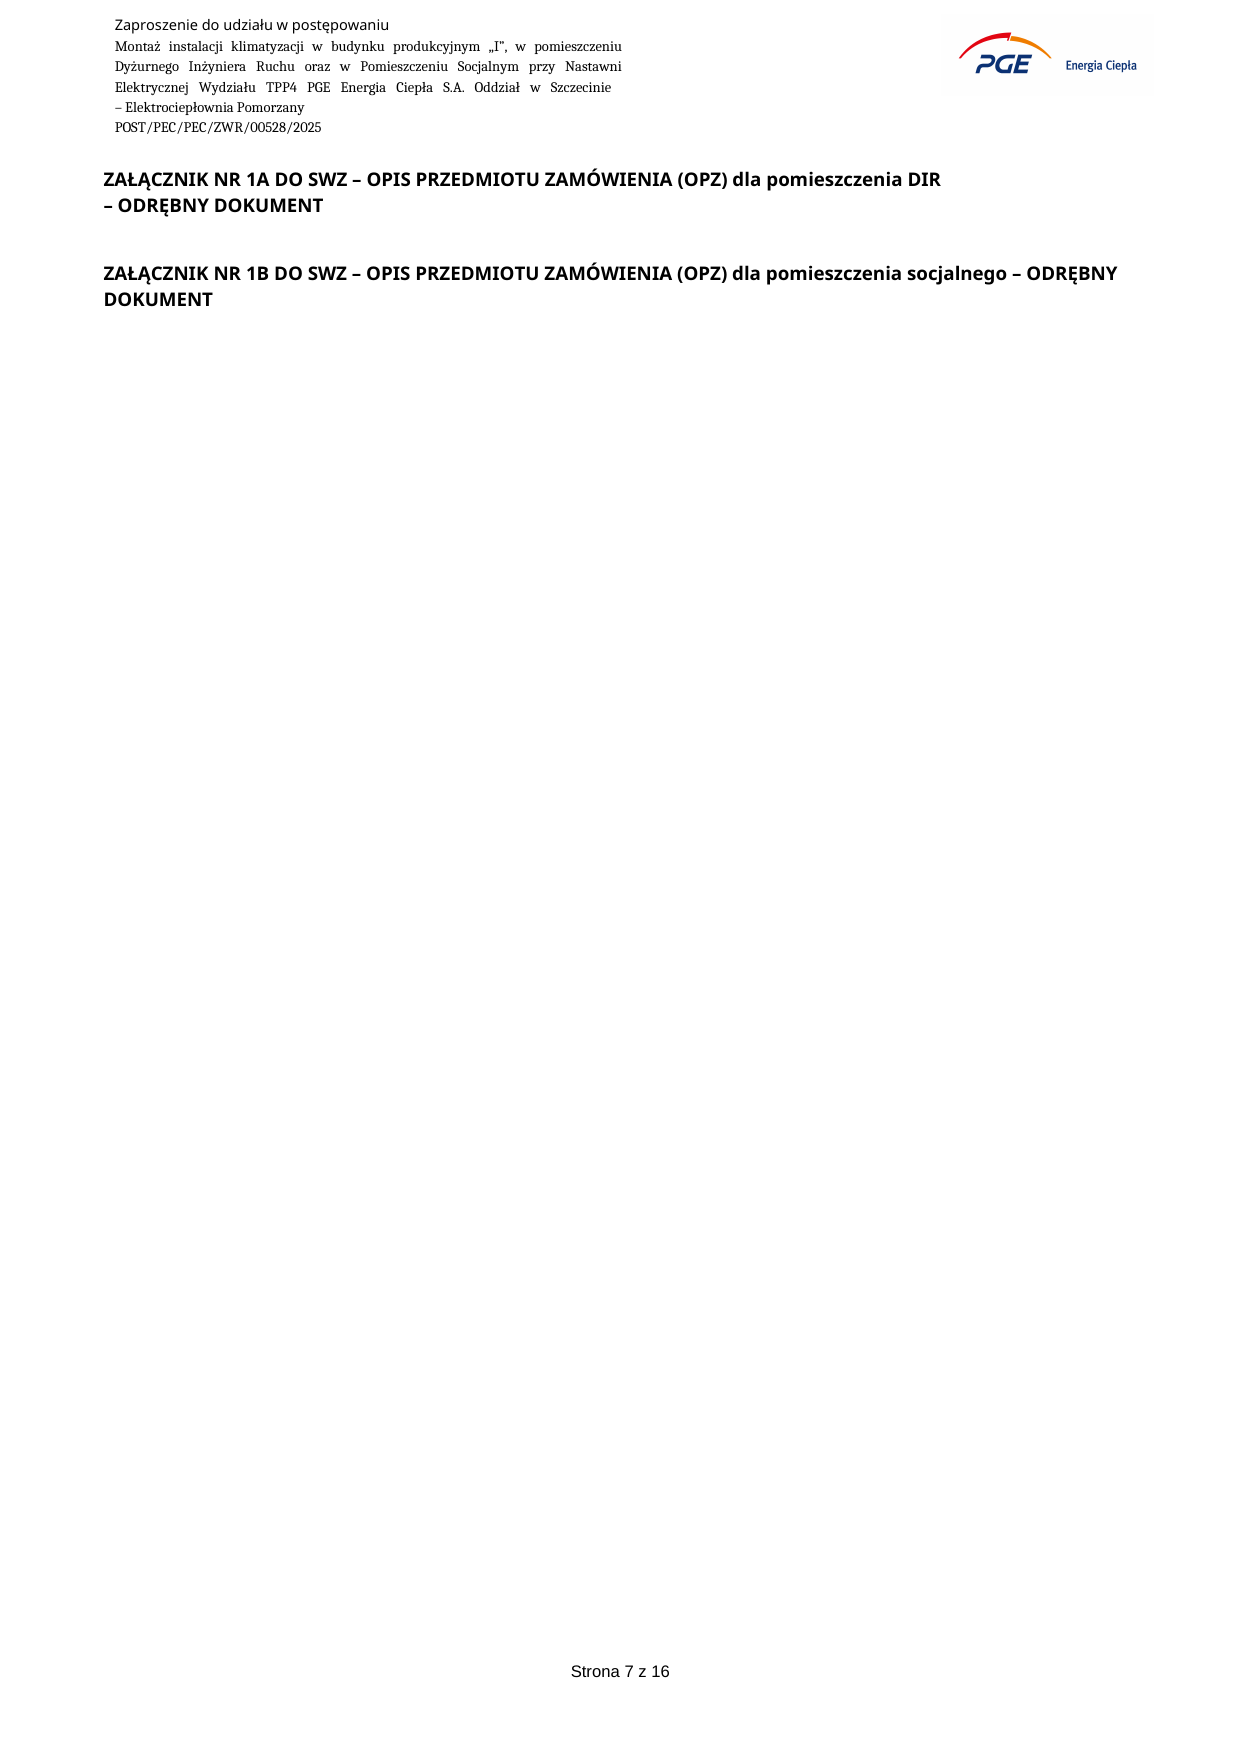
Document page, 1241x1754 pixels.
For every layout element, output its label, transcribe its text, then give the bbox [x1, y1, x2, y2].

text ZAŁĄCZNIK NR 1B DO SWZ – OPIS PRZEDMIOTU ZAMÓWIENIA (OPZ) dla pomieszczenia socjalnego – ODRĘBNY DOKUMENT [103, 261, 1137, 312]
picture [941, 14, 1154, 96]
text ZAŁĄCZNIK NR 1A DO SWZ – OPIS PRZEDMIOTU ZAMÓWIENIA (OPZ) dla pomieszczenia DIR – ODRĘBNY DOKUMENT [103, 167, 1137, 218]
